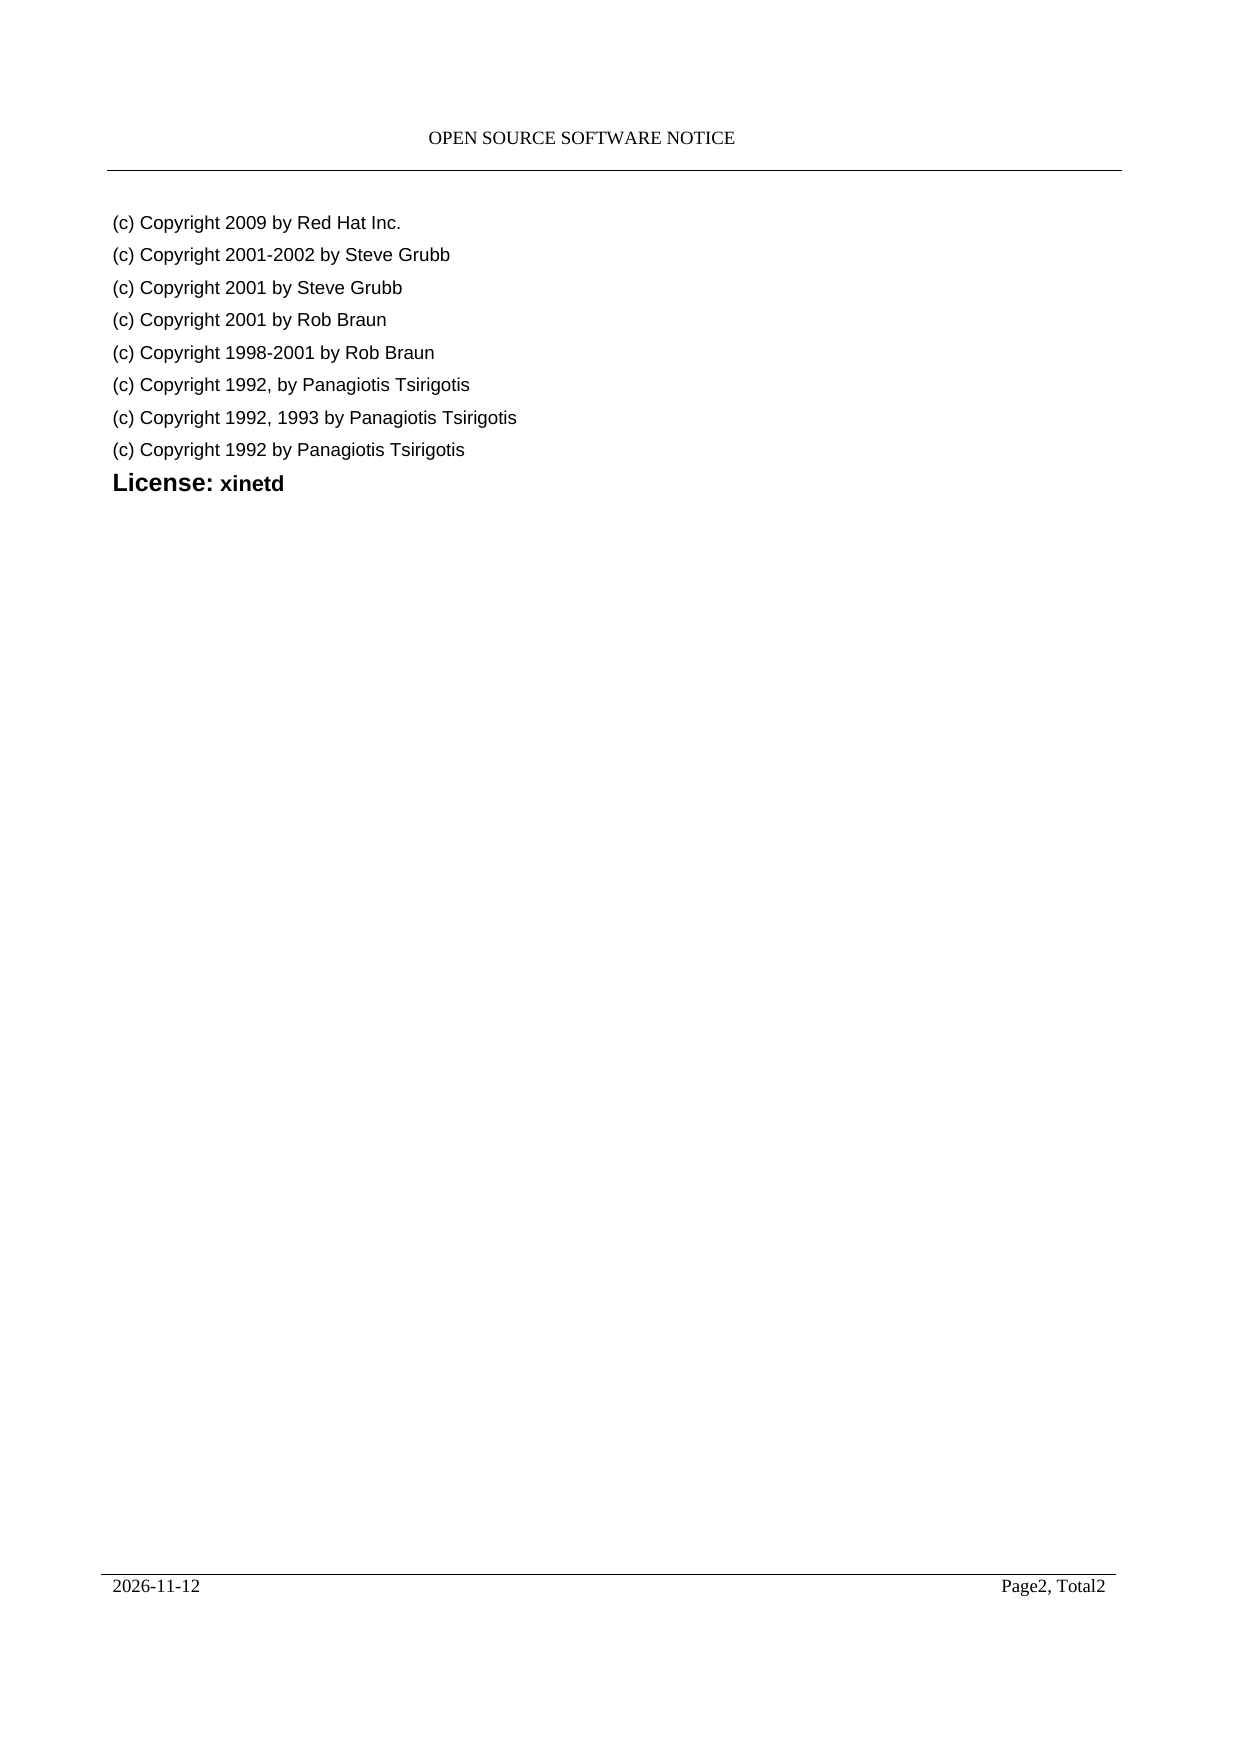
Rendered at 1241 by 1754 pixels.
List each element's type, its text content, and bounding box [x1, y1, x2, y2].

text (c) Copyright 1992, 1993 by Panagiotis Tsirigotis [112, 401, 1128, 434]
text (c) Copyright 2001 by Steve Grubb [112, 271, 1128, 304]
text License: xinetd [112, 466, 1128, 564]
text (c) Copyright 2009 by Red Hat Inc. [112, 206, 1128, 239]
text (c) Copyright 2001-2002 by Steve Grubb [112, 239, 1128, 271]
text (c) Copyright 1992, by Panagiotis Tsirigotis [112, 369, 1128, 401]
text (c) Copyright 2001 by Rob Braun [112, 304, 1128, 336]
text (c) Copyright 1992 by Panagiotis Tsirigotis [112, 434, 1128, 466]
text (c) Copyright 1998-2001 by Rob Braun [112, 336, 1128, 369]
